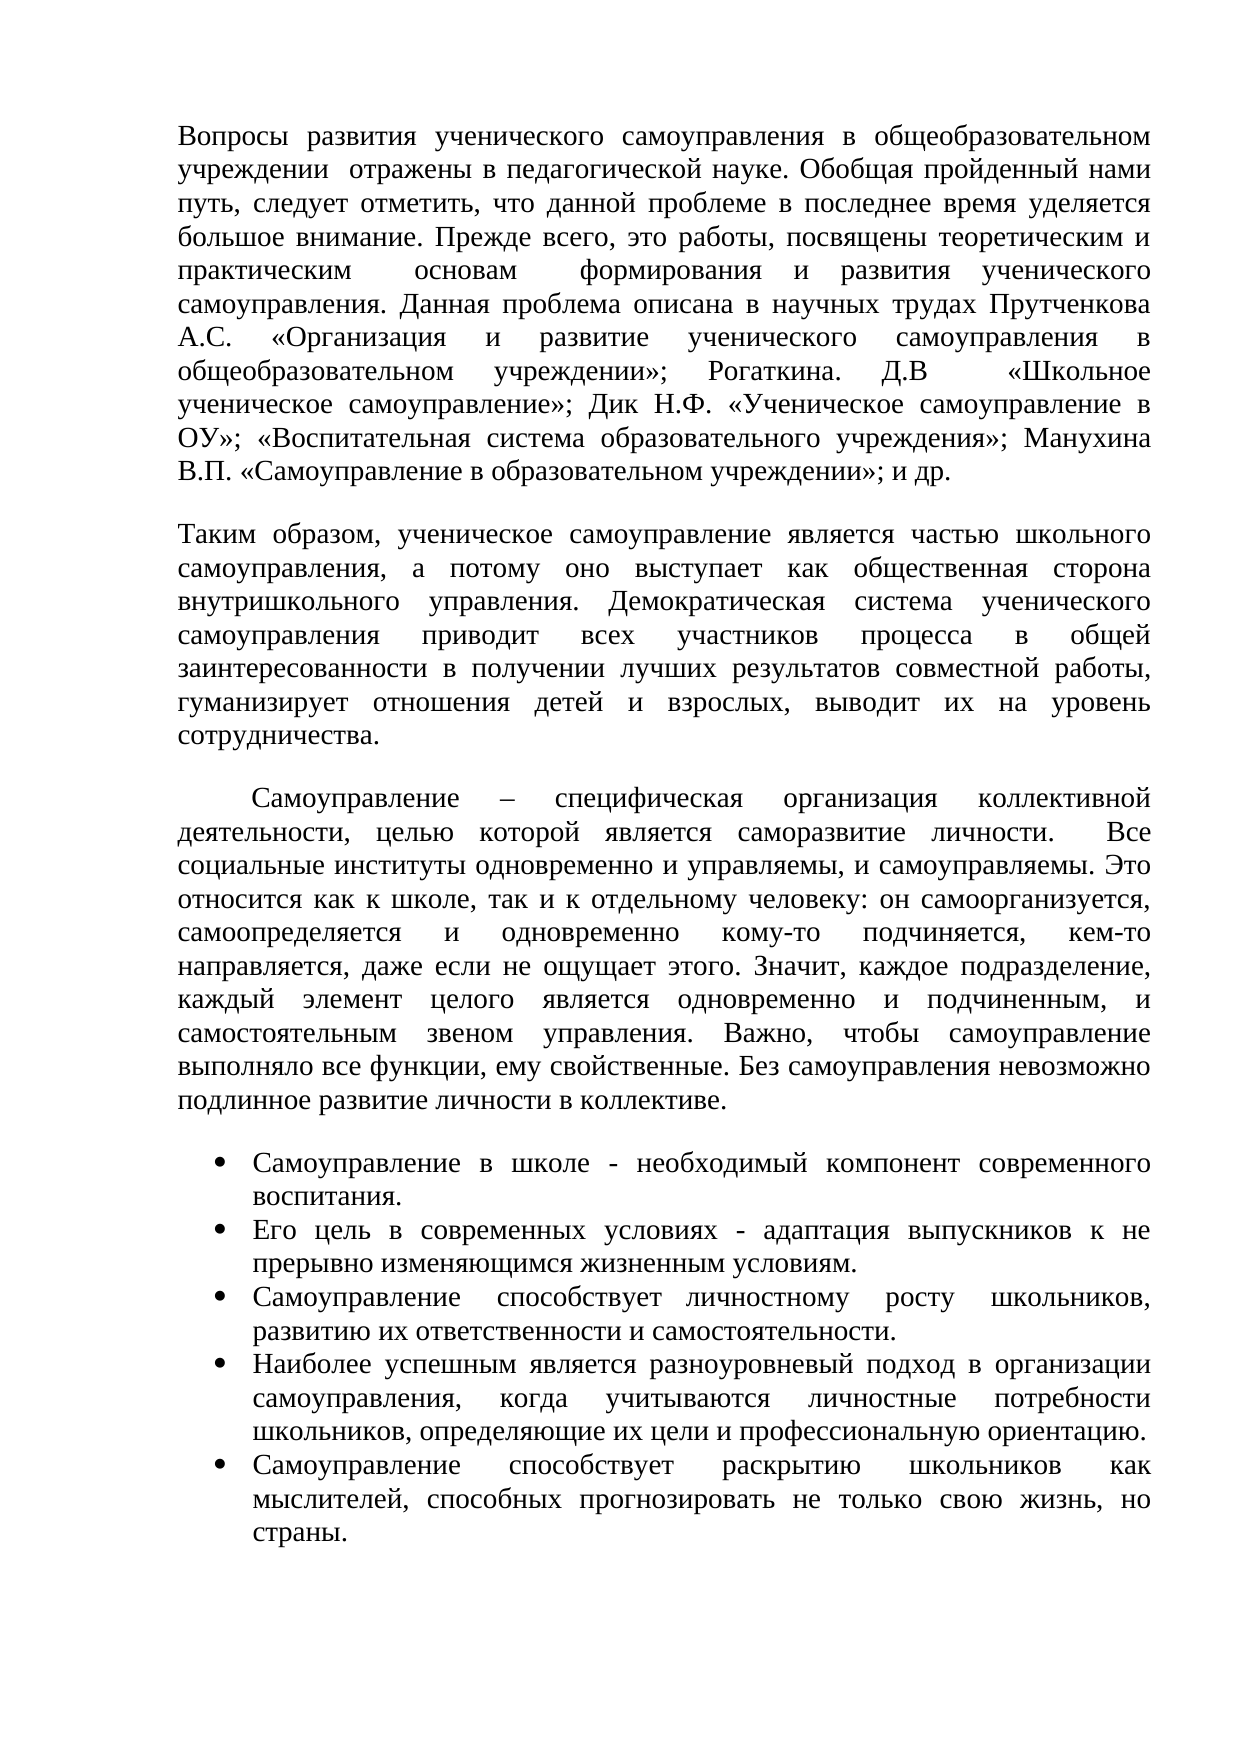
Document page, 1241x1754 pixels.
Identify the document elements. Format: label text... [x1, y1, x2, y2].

text Самоуправление – специфическая организация коллективной деятельности, целью которой является саморазвитие личности. Все социальные институты одновременно и управляемы, и самоуправляемы. Это относится как к школе, так и к отдельному человеку: он самоорганизуется, самоопределяется и одновременно кому-то подчиняется, кем-то направляется, даже если не ощущает этого. Значит, каждое подразделение, каждый элемент целого является одновременно и подчиненным, и самостоятельным звеном управления. Важно, чтобы самоуправление выполняло все функции, ему свойственные. Без самоуправления невозможно подлинное развитие личности в коллективе. [177, 780, 1152, 1116]
list Самоуправление в школе - необходимый компонент современного воспитания. [215, 1145, 1152, 1212]
text Таким образом, ученическое самоуправление является частью школьного самоуправления, а потому оно выступает как общественная сторона внутришкольного управления. Демократическая система ученического самоуправления приводит всех участников процесса в общей заинтересованности в получении лучших результатов совместной работы, гуманизирует отношения детей и взрослых, выводит их на уровень сотрудничества. [177, 516, 1152, 751]
list Самоуправление способствует личностному росту школьников, развитию их ответственности и самостоятельности. [215, 1279, 1152, 1346]
list Его цель в современных условиях - адаптация выпускников к не прерывно изменяющимся жизненным условиям. [215, 1212, 1152, 1279]
list Наиболее успешным является разноуровневый подход в организации самоуправления, когда учитываются личностные потребности школьников, определяющие их цели и профессиональную ориентацию. [215, 1346, 1152, 1447]
list Самоуправление способствует раскрытию школьников как мыслителей, способных прогнозировать не только свою жизнь, но страны. [215, 1447, 1152, 1548]
text Вопросы развития ученического самоуправления в общеобразовательном учреждении отражены в педагогической науке. Обобщая пройденный нами путь, следует отметить, что данной проблеме в последнее время уделяется большое внимание. Прежде всего, это работы, посвящены теоретическим и практическим основам формирования и развития ученического самоуправления. Данная проблема описана в научных трудах Прутченкова А.С. «Организация и развитие ученического самоуправления в общеобразовательном учреждении»; Рогаткина. Д.В «Школьное ученическое самоуправление»; Дик Н.Ф. «Ученическое самоуправление в ОУ»; «Воспитательная система образовательного учреждения»; Манухина В.П. «Самоуправление в образовательном учреждении»; и др. [177, 118, 1152, 487]
